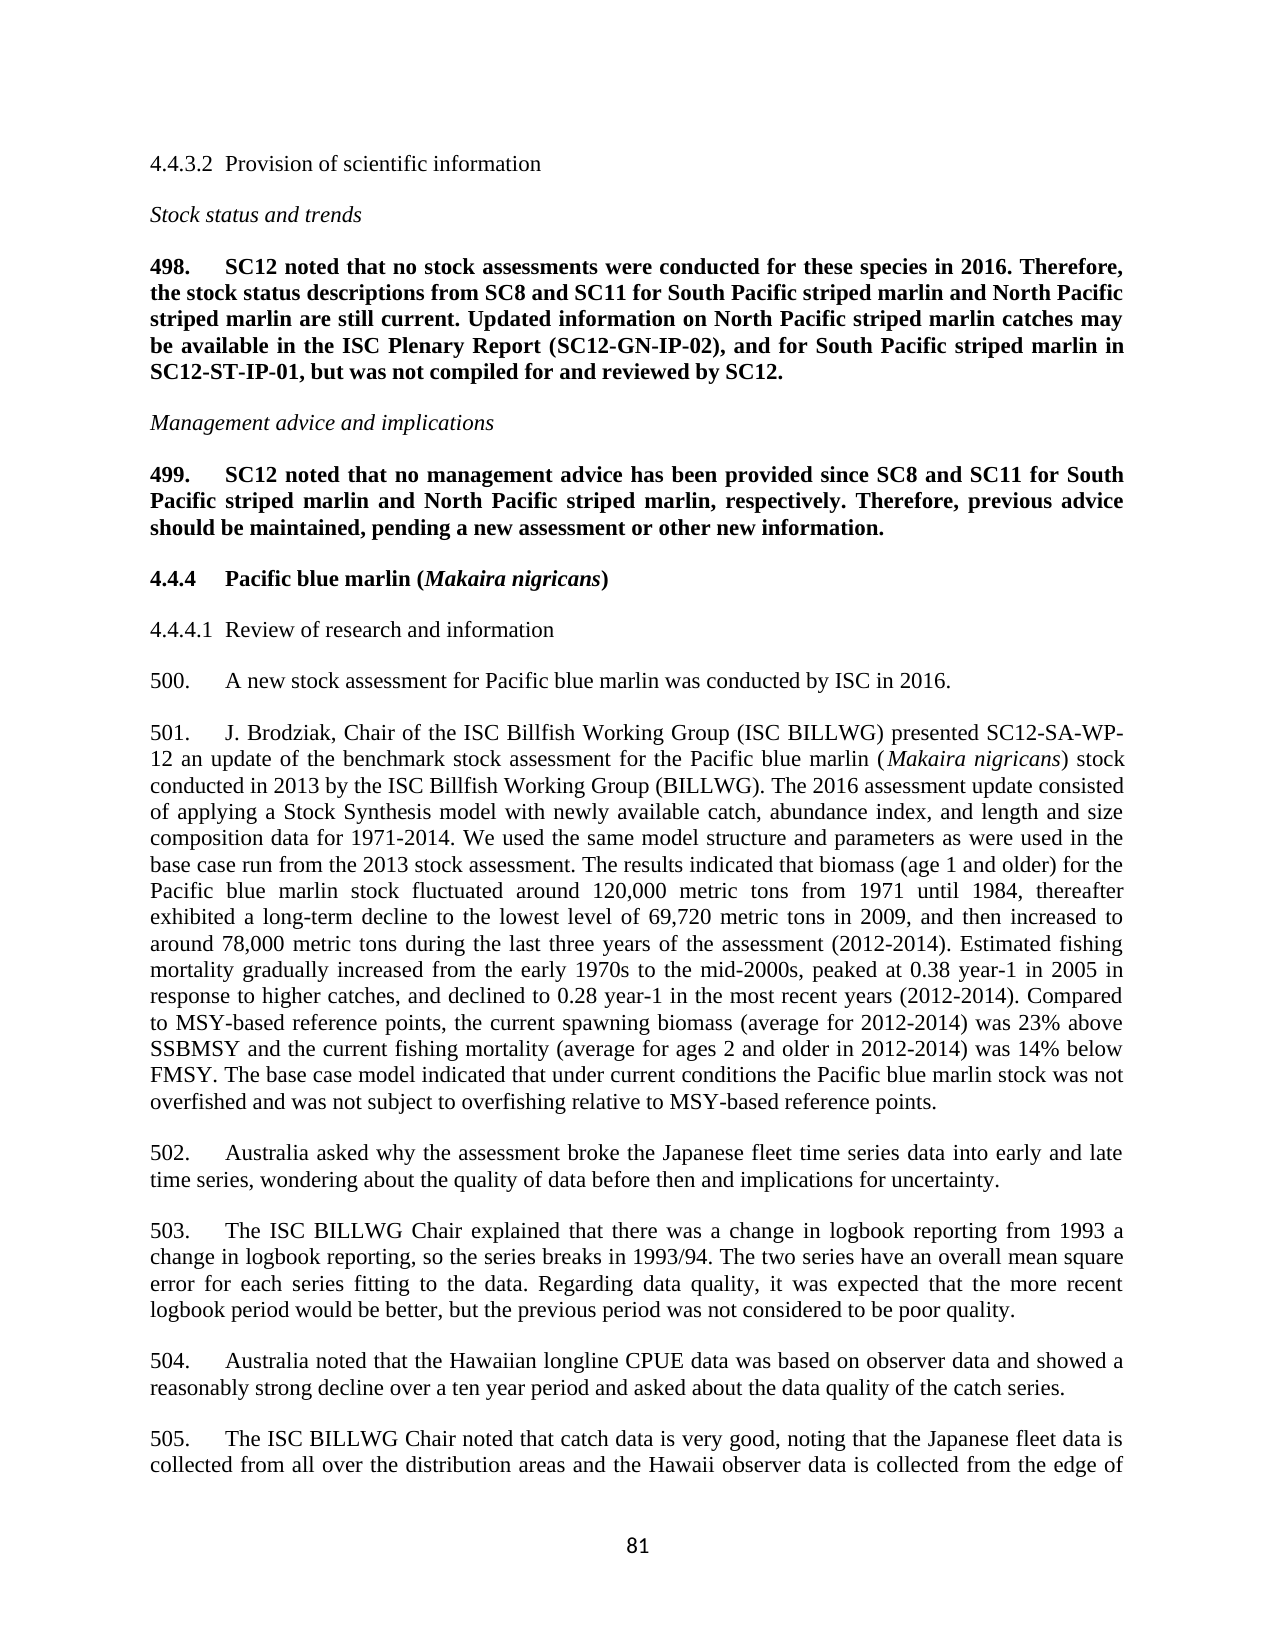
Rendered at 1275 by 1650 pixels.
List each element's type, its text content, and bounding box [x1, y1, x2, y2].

text Australia noted that the Hawaiian longline CPUE data was based on observer data and showed a reasonably strong decline over a ten year period and asked about the data quality of the catch series. [150, 1347, 1125, 1400]
subtitle Management advice and implications [150, 409, 1125, 436]
subtitle Stock status and trends [150, 201, 1125, 228]
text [150, 1425, 1125, 1478]
subtitle 4.4.4 Pacific blue marlin (Makaira nigricans) [150, 565, 1125, 591]
text SC12 noted that no stock assessments were conducted for these species in 2016. Therefore, the stock status descriptions from SC8 and SC11 for South Pacific striped marlin and North Pacific striped marlin are still current. Updated information on North Pacific striped marlin catches may be available in the ISC Plenary Report (SC12-GN-IP-02), and for South Pacific striped marlin in SC12-ST-IP-01, but was not compiled for and reviewed by SC12. [150, 253, 1125, 384]
text The ISC BILLWG Chair explained that there was a change in logbook reporting from 1993 a change in logbook reporting, so the series breaks in 1993/94. The two series have an overall mean square error for each series fitting to the data. Regarding data quality, it was expected that the more recent logbook period would be better, but the previous period was not considered to be poor quality. [150, 1217, 1125, 1322]
subtitle 4.4.3.2 Provision of scientific information [150, 150, 1125, 176]
subtitle 4.4.4.1 Review of research and information [150, 616, 1125, 643]
text Australia asked why the assessment broke the Japanese fleet time series data into early and late time series, wondering about the quality of data before then and implications for uncertainty. [150, 1139, 1125, 1192]
text J. Brodziak, Chair of the ISC Billfish Working Group (ISC BILLWG) presented SC12-SA-WP-12 an update of the benchmark stock assessment for the Pacific blue marlin (Makaira nigricans) stock conducted in 2013 by the ISC Billfish Working Group (BILLWG). The 2016 assessment update consisted of applying a Stock Synthesis model with newly available catch, abundance index, and length and size composition data for 1971-2014. We used the same model structure and parameters as were used in the base case run from the 2013 stock assessment. The results indicated that biomass (age 1 and older) for the Pacific blue marlin stock fluctuated around 120,000 metric tons from 1971 until 1984, thereafter exhibited a long-term decline to the lowest level of 69,720 metric tons in 2009, and then increased to around 78,000 metric tons during the last three years of the assessment (2012-2014). Estimated fishing mortality gradually increased from the early 1970s to the mid-2000s, peaked at 0.38 year-1 in 2005 in response to higher catches, and declined to 0.28 year-1 in the most recent years (2012-2014). Compared to MSY-based reference points, the current spawning biomass (average for 2012-2014) was 23% above SSBMSY and the current fishing mortality (average for ages 2 and older in 2012-2014) was 14% below FMSY. The base case model indicated that under current conditions the Pacific blue marlin stock was not overfished and was not subject to overfishing relative to MSY-based reference points. [150, 719, 1125, 1114]
text A new stock assessment for Pacific blue marlin was conducted by ISC in 2016. [150, 668, 1125, 694]
